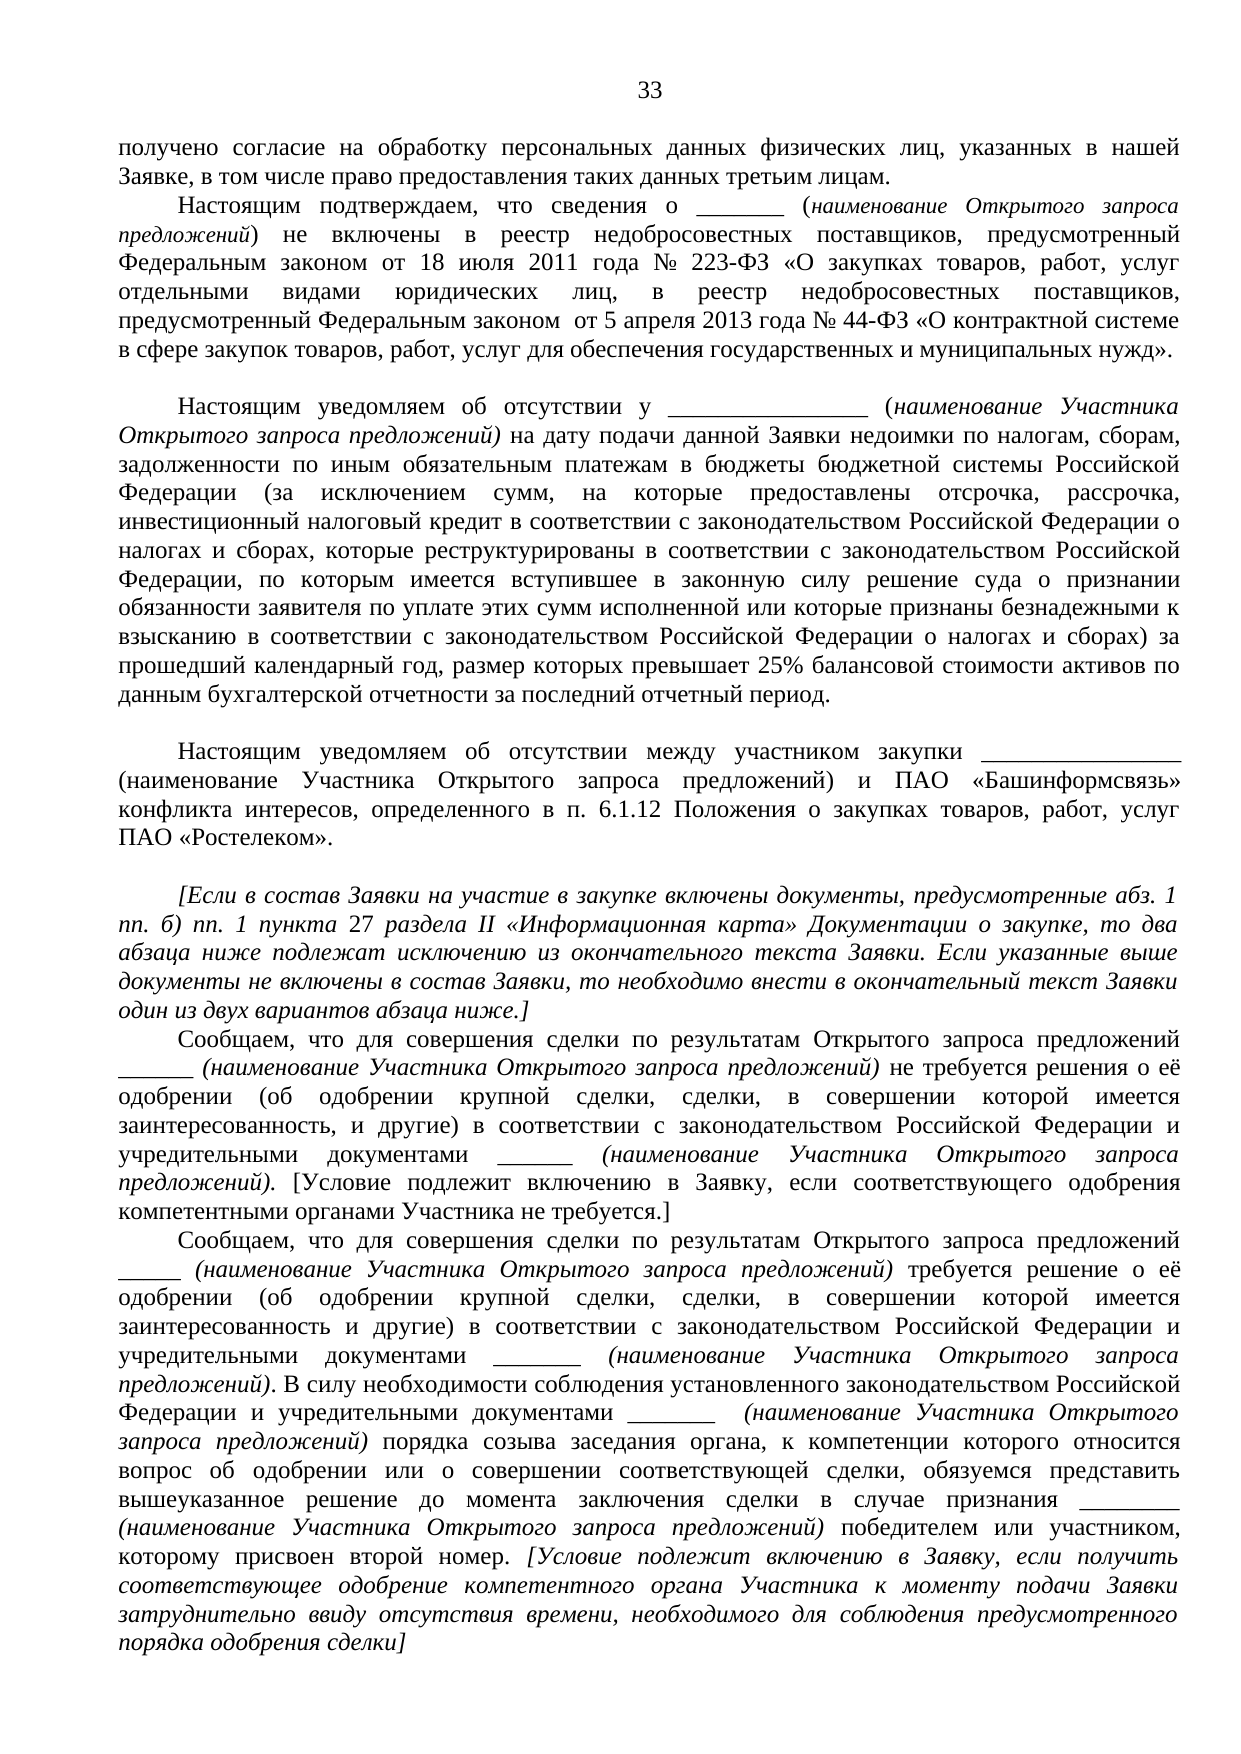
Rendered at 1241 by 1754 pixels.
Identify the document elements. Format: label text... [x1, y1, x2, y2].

text Настоящим подтверждаем, что сведения о _______ (наименование Открытого запроса предложений) не включены в реестр недобросовестных поставщиков, предусмотренный Федеральным законом от 18 июля 2011 года № 223-ФЗ «О закупках товаров, работ, услуг отдельными видами юридических лиц, в реестр недобросовестных поставщиков, предусмотренный Федеральным законом от 5 апреля 2013 года № 44-ФЗ «О контрактной системе в сфере закупок товаров, работ, услуг для обеспечения государственных и муниципальных нужд». [118, 190, 1181, 362]
text Настоящим уведомляем об отсутствии у ________________ (наименование Участника Открытого запроса предложений) на дату подачи данной Заявки недоимки по налогам, сборам, задолженности по иным обязательным платежам в бюджеты бюджетной системы Российской Федерации (за исключением сумм, на которые предоставлены отсрочка, рассрочка, инвестиционный налоговый кредит в соответствии с законодательством Российской Федерации о налогах и сборах, которые реструктурированы в соответствии с законодательством Российской Федерации, по которым имеется вступившее в законную силу решение суда о признании обязанности заявителя по уплате этих сумм исполненной или которые признаны безнадежными к взысканию в соответствии с законодательством Российской Федерации о налогах и сборах) за прошедший календарный год, размер которых превышает 25% балансовой стоимости активов по данным бухгалтерской отчетности за последний отчетный период. [118, 391, 1181, 707]
text Сообщаем, что для совершения сделки по результатам Открытого запроса предложений _____ (наименование Участника Открытого запроса предложений) требуется решение о её одобрении (об одобрении крупной сделки, сделки, в совершении которой имеется заинтересованность и другие) в соответствии с законодательством Российской Федерации и учредительными документами _______ (наименование Участника Открытого запроса предложений). В силу необходимости соблюдения установленного законодательством Российской Федерации и учредительными документами _______ (наименование Участника Открытого запроса предложений) порядка созыва заседания органа, к компетенции которого относится вопрос об одобрении или о совершении соответствующей сделки, обязуемся представить вышеуказанное решение до момента заключения сделки в случае признания ________ (наименование Участника Открытого запроса предложений) победителем или участником, которому присвоен второй номер. [Условие подлежит включению в Заявку, если получить соответствующее одобрение компетентного органа Участника к моменту подачи Заявки затруднительно ввиду отсутствия времени, необходимого для соблюдения предусмотренного порядка одобрения сделки] [118, 1225, 1181, 1656]
text Настоящим уведомляем об отсутствии между участником закупки ________________ (наименование Участника Открытого запроса предложений) и ПАО «Башинформсвязь» конфликта интересов, определенного в п. 6.1.12 Положения о закупках товаров, работ, услуг ПАО «Ростелеком». [118, 736, 1181, 851]
text [Если в состав Заявки на участие в закупке включены документы, предусмотренные абз. 1 пп. б) пп. 1 пункта 27 раздела II «Информационная карта» Документации о закупке, то два абзаца ниже подлежат исключению из окончательного текста Заявки. Если указанные выше документы не включены в состав Заявки, то необходимо внести в окончательный текст Заявки один из двух вариантов абзаца ниже.] [118, 880, 1181, 1024]
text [118, 132, 1181, 190]
text Сообщаем, что для совершения сделки по результатам Открытого запроса предложений ______ (наименование Участника Открытого запроса предложений) не требуется решения о её одобрении (об одобрении крупной сделки, сделки, в совершении которой имеется заинтересованность, и другие) в соответствии с законодательством Российской Федерации и учредительными документами ______ (наименование Участника Открытого запроса предложений). [Условие подлежит включению в Заявку, если соответствующего одобрения компетентными органами Участника не требуется.] [118, 1024, 1181, 1225]
